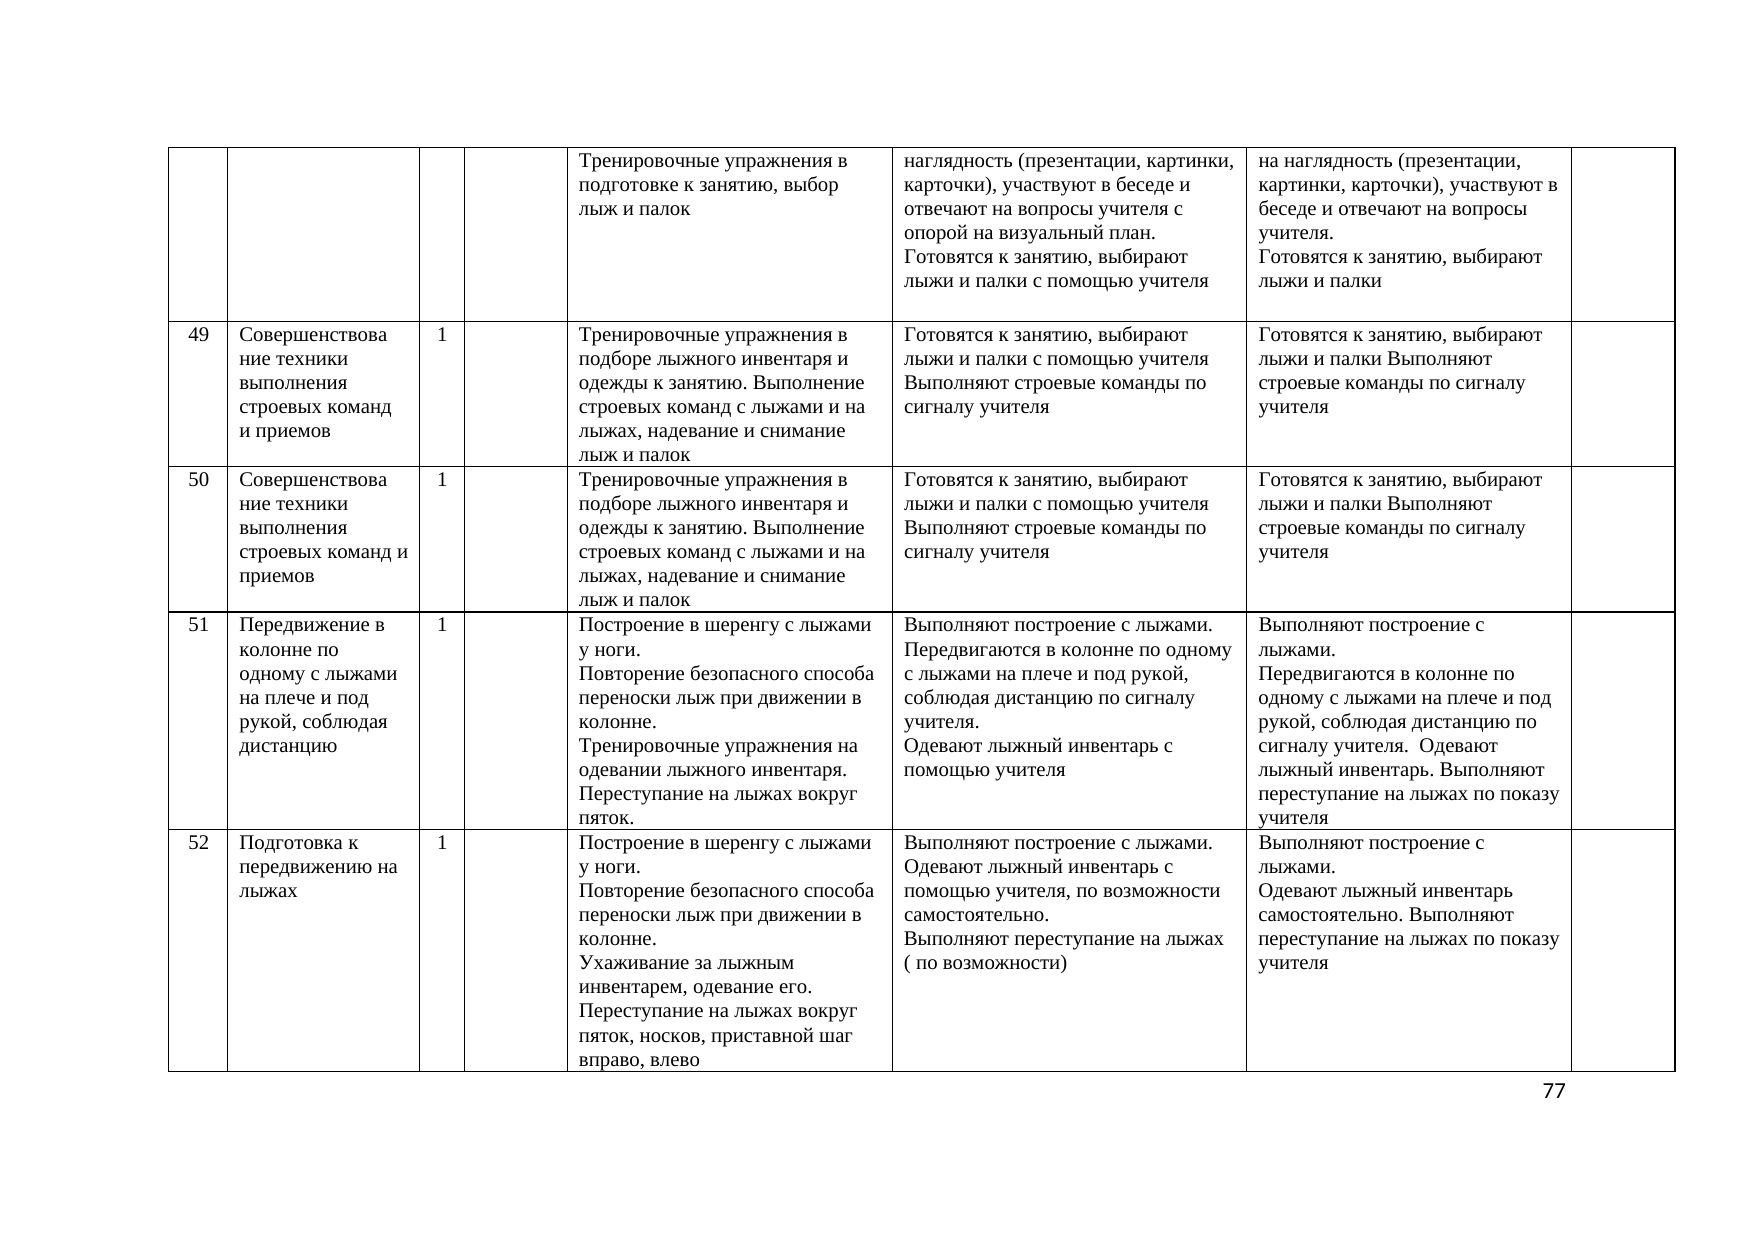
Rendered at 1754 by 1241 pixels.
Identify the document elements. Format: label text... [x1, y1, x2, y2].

table_cell [1572, 613, 1674, 829]
table_cell Тренировочные упражнения в подборе лыжного инвентаря и одежды к занятию. Выполнение строевых команд с лыжами и на лыжах, надевание и снимание лыж и палок [568, 467, 892, 611]
table_cell 52 [169, 830, 227, 1071]
table_cell 1 [420, 830, 464, 1071]
table_cell [1572, 148, 1674, 321]
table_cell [568, 148, 892, 321]
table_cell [1247, 148, 1571, 321]
table_cell 50 [169, 467, 227, 611]
table_cell Выполняют построение с лыжами. Передвигаются в колонне по одному с лыжами на плече и под рукой, соблюдая дистанцию по сигналу учителя. Одевают лыжный инвентарь с помощью учителя [893, 613, 1246, 829]
table_cell Тренировочные упражнения в подборе лыжного инвентаря и одежды к занятию. Выполнение строевых команд с лыжами и на лыжах, надевание и снимание лыж и палок [568, 322, 892, 466]
table_cell Готовятся к занятию, выбирают лыжи и палки Выполняют строевые команды по сигналу учителя [1247, 467, 1571, 611]
table_cell Совершенствова ние техники выполнения строевых команд и приемов [228, 322, 419, 466]
table_cell [465, 322, 567, 466]
table_cell 51 [169, 613, 227, 829]
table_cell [893, 148, 1246, 321]
table_cell Построение в шеренгу с лыжами у ноги. Повторение безопасного способа переноски лыж при движении в колонне. Ухаживание за лыжным инвентарем, одевание его. Переступание на лыжах вокруг пяток, носков, приставной шаг вправо, влево [568, 830, 892, 1071]
table_cell 1 [420, 613, 464, 829]
table_cell [1572, 467, 1674, 611]
table_cell [465, 148, 567, 321]
table_cell [1572, 830, 1674, 1071]
table_cell Подготовка к передвижению на лыжах [228, 830, 419, 1071]
table_cell [465, 613, 567, 829]
table_cell Передвижение в колонне по одному с лыжами на плече и под рукой, соблюдая дистанцию [228, 613, 419, 829]
table_cell 1 [420, 467, 464, 611]
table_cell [228, 148, 419, 321]
table_cell 49 [169, 322, 227, 466]
table_cell Выполняют построение с лыжами. Одевают лыжный инвентарь самостоятельно. Выполняют переступание на лыжах по показу учителя [1247, 830, 1571, 1071]
table_cell 48 [169, 148, 227, 321]
table_cell Выполняют построение с лыжами. Одевают лыжный инвентарь с помощью учителя, по возможности самостоятельно. Выполняют переступание на лыжах ( по возможности) [893, 830, 1246, 1071]
table_cell Готовятся к занятию, выбирают лыжи и палки с помощью учителя Выполняют строевые команды по сигналу учителя [893, 467, 1246, 611]
table_cell [1572, 322, 1674, 466]
table_cell Построение в шеренгу с лыжами у ноги. Повторение безопасного способа переноски лыж при движении в колонне. Тренировочные упражнения на одевании лыжного инвентаря. Переступание на лыжах вокруг пяток. [568, 613, 892, 829]
table_cell 1 [420, 148, 464, 321]
table_cell [465, 830, 567, 1071]
table_cell 1 [420, 322, 464, 466]
table_cell [465, 467, 567, 611]
table_cell Готовятся к занятию, выбирают лыжи и палки с помощью учителя Выполняют строевые команды по сигналу учителя [893, 322, 1246, 466]
table_cell Выполняют построение с лыжами. Передвигаются в колонне по одному с лыжами на плече и под рукой, соблюдая дистанцию по сигналу учителя. Одевают лыжный инвентарь. Выполняют переступание на лыжах по показу учителя [1247, 613, 1571, 829]
table_cell Совершенствова ние техники выполнения строевых команд и приемов [228, 467, 419, 611]
table_cell Готовятся к занятию, выбирают лыжи и палки Выполняют строевые команды по сигналу учителя [1247, 322, 1571, 466]
